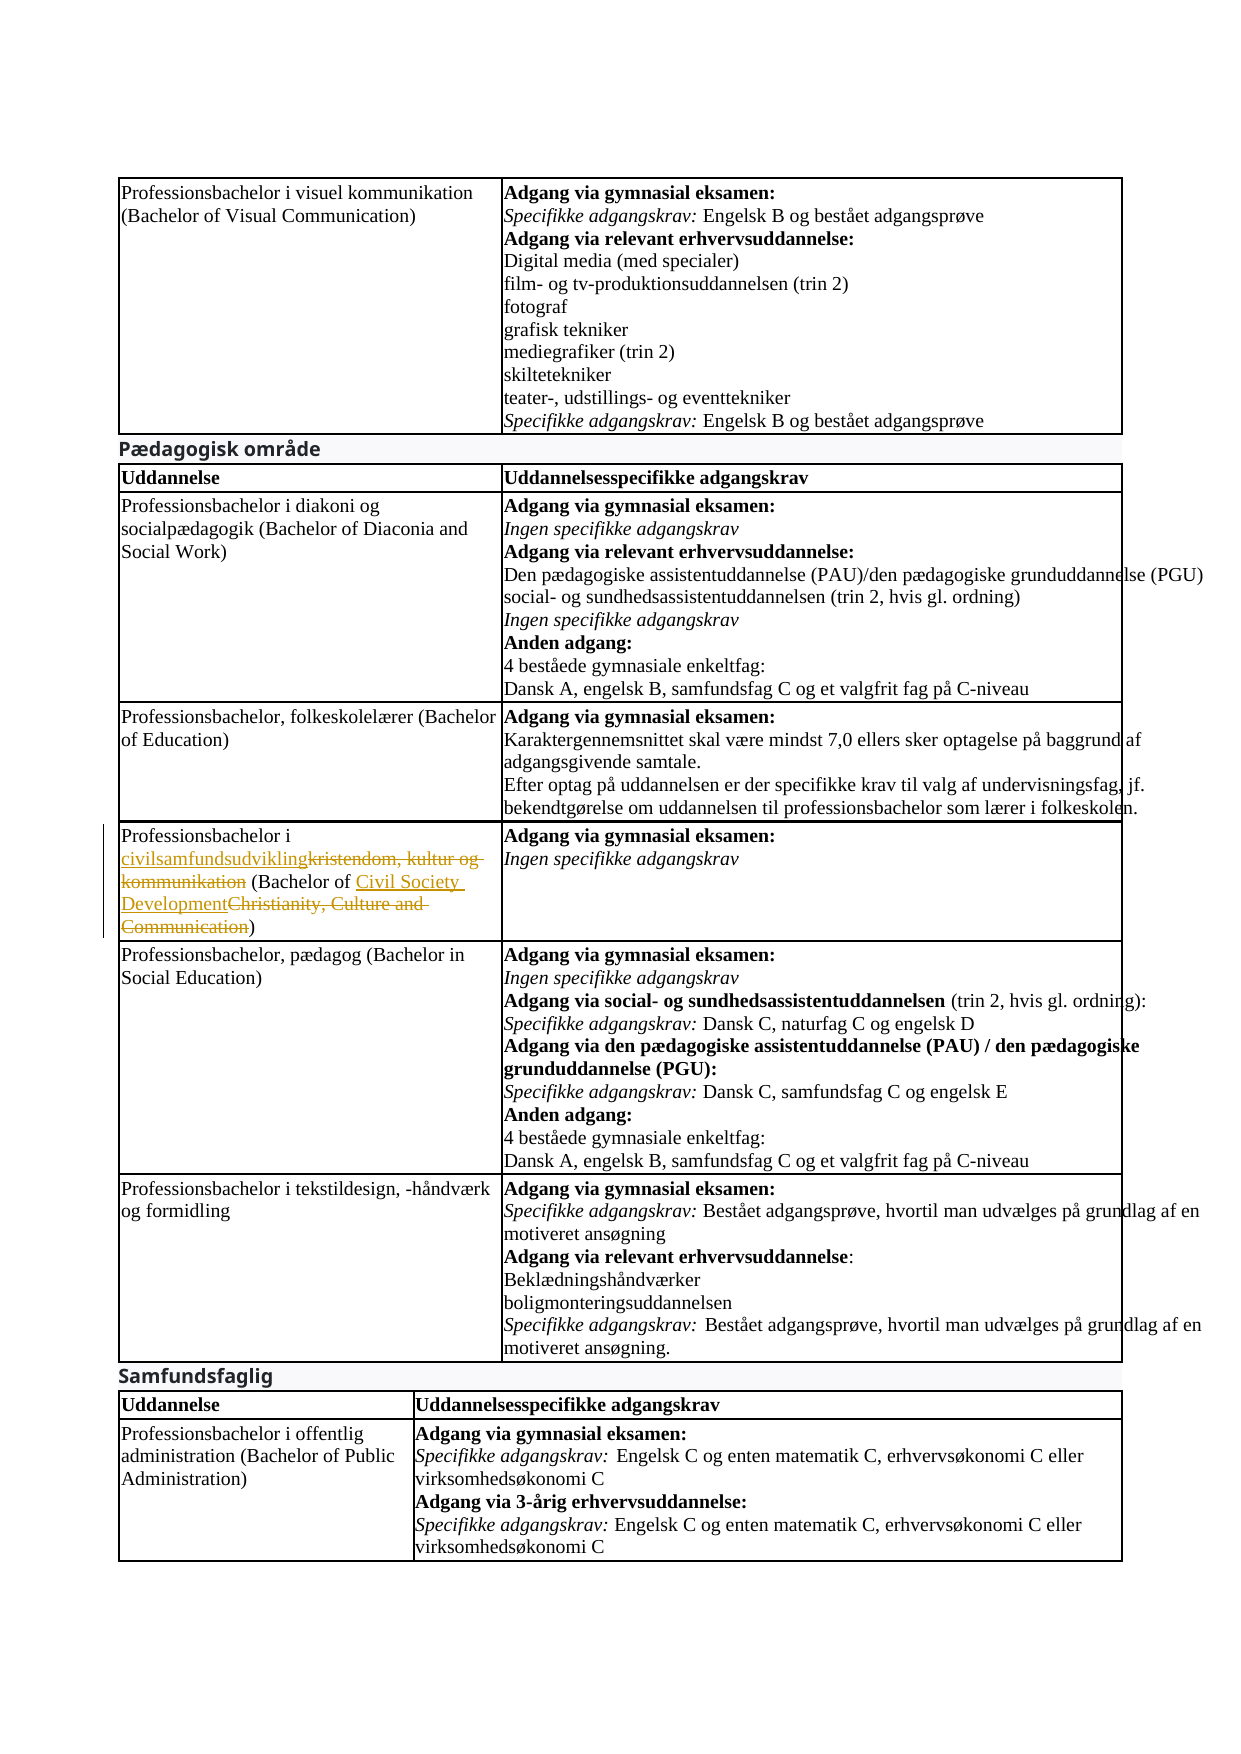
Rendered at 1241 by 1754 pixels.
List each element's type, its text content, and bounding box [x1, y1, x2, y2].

table_header [120, 465, 501, 491]
table_header [503, 179, 1121, 433]
table_header [503, 942, 1121, 1173]
table_header [120, 823, 501, 940]
table_header [120, 1175, 501, 1361]
table_header [120, 1420, 413, 1560]
table_header [415, 1420, 1121, 1560]
table_header [120, 942, 501, 1173]
table_header [503, 465, 1121, 491]
table_header [503, 703, 1121, 820]
table_header [503, 493, 1121, 701]
text Samfundsfaglig [118, 1363, 1122, 1390]
table_header [120, 703, 501, 820]
table_header [120, 179, 501, 433]
table_header [120, 493, 501, 701]
table_header [503, 823, 1121, 940]
table_header [415, 1392, 1121, 1418]
text Pædagogisk område [118, 436, 1122, 462]
table_header [120, 1392, 413, 1418]
table_header [503, 1175, 1121, 1361]
